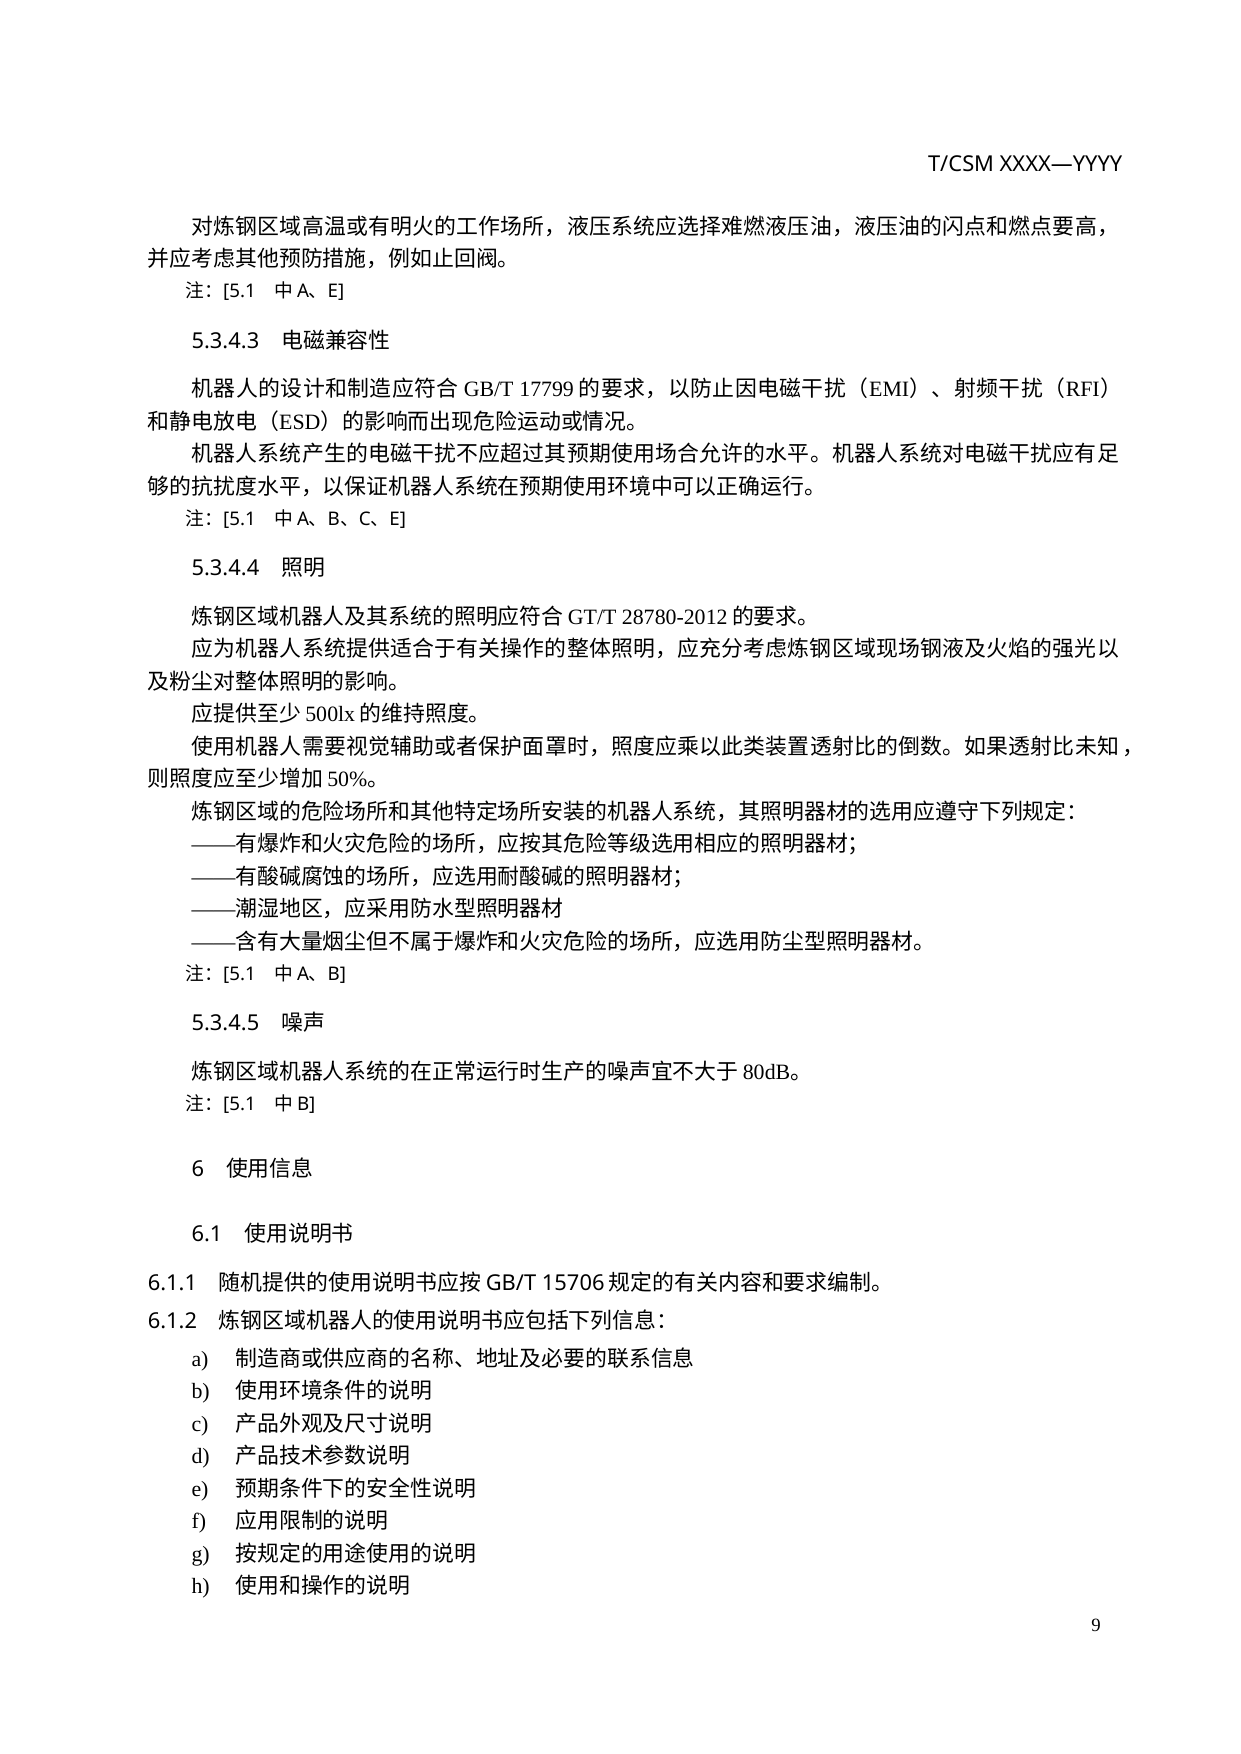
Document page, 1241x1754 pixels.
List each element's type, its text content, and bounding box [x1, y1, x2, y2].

text 应提供至少500lx的维持照度。 [148, 696, 1122, 728]
text 炼钢区域的危险场所和其他特定场所安装的机器人系统，其照明器材的选用应遵守下列规定： [148, 793, 1122, 826]
text 机器人系统产生的电磁干扰不应超过其预期使用场合允许的水平。机器人系统对电磁干扰应有足够的抗扰度水平，以保证机器人系统在预期使用环境中可以正确运行。 [148, 436, 1122, 501]
text 使用说明书 [148, 1216, 1122, 1248]
text 炼钢区域机器人系统的在正常运行时生产的噪声宜不大于80dB。 [148, 1053, 1122, 1086]
text 对炼钢区域高温或有明火的工作场所，液压系统应选择难燃液压油，液压油的闪点和燃点要高，并应考虑其他预防措施，例如止回阀。 [148, 208, 1122, 273]
list 使用环境条件的说明 [191, 1373, 1122, 1405]
list 产品外观及尺寸说明 [191, 1405, 1122, 1438]
list 应用限制的说明 [191, 1503, 1122, 1535]
text 随机提供的使用说明书应按GB/T 15706规定的有关内容和要求编制。 [148, 1265, 1122, 1297]
text ——含有大量烟尘但不属于爆炸和火灾危险的场所，应选用防尘型照明器材。 [148, 923, 1122, 956]
list 产品技术参数说明 [191, 1438, 1122, 1470]
text 炼钢区域机器人及其系统的照明应符合GT/T 28780-2012的要求。 [148, 598, 1122, 631]
text 噪声 [148, 1005, 1122, 1037]
list 预期条件下的安全性说明 [191, 1470, 1122, 1503]
list 制造商或供应商的名称、地址及必要的联系信息 [191, 1340, 1122, 1373]
text 应为机器人系统提供适合于有关操作的整体照明，应充分考虑炼钢区域现场钢液及火焰的强光以及粉尘对整体照明的影响。 [148, 631, 1122, 696]
text 机器人的设计和制造应符合GB/T 17799的要求，以防止因电磁干扰（EMI）、射频干扰（RFI）和静电放电（ESD）的影响而出现危险运动或情况。 [148, 371, 1122, 436]
text ——有酸碱腐蚀的场所，应选用耐酸碱的照明器材； [148, 858, 1122, 891]
text ——潮湿地区，应采用防水型照明器材 [148, 891, 1122, 923]
text 电磁兼容性 [148, 322, 1122, 355]
text 使用机器人需要视觉辅助或者保护面罩时，照度应乘以此类装置透射比的倒数。如果透射比未知，则照度应至少增加50%。 [148, 728, 1122, 793]
list 使用和操作的说明 [191, 1568, 1122, 1600]
text ——有爆炸和火灾危险的场所，应按其危险等级选用相应的照明器材； [148, 826, 1122, 858]
text 炼钢区域机器人的使用说明书应包括下列信息： [148, 1302, 1122, 1335]
text 照明 [148, 550, 1122, 582]
text 使用信息 [148, 1151, 1122, 1183]
list 按规定的用途使用的说明 [191, 1535, 1122, 1568]
